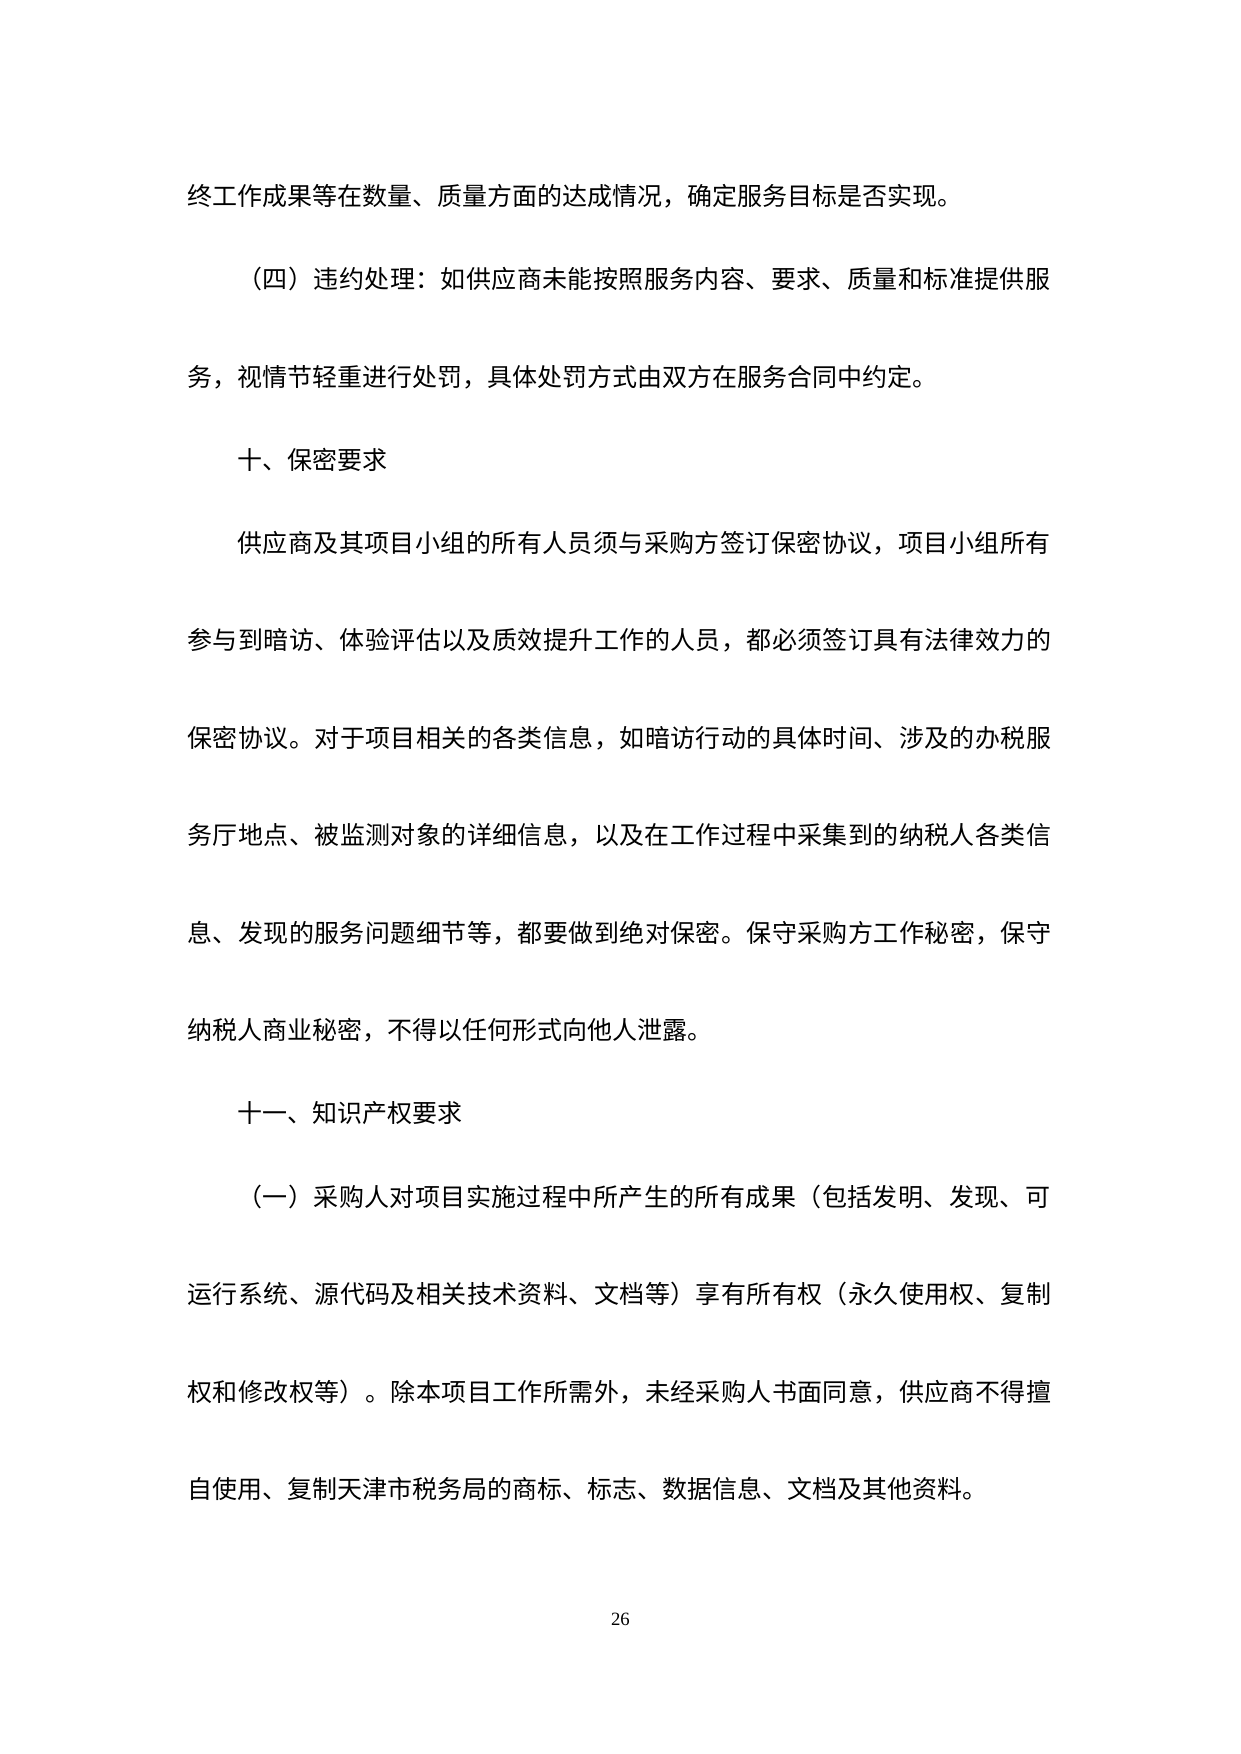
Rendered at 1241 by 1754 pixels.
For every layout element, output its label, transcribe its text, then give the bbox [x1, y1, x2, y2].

text 十一、知识产权要求 [187, 1079, 1053, 1144]
text （四）违约处理：如供应商未能按照服务内容、要求、质量和标准提供服务，视情节轻重进行处罚，具体处罚方式由双方在服务合同中约定。 [187, 245, 1053, 408]
text 供应商及其项目小组的所有人员须与采购方签订保密协议，项目小组所有参与到暗访、体验评估以及质效提升工作的人员，都必须签订具有法律效力的保密协议。对于项目相关的各类信息，如暗访行动的具体时间、涉及的办税服务厅地点、被监测对象的详细信息，以及在工作过程中采集到的纳税人各类信息、发现的服务问题细节等，都要做到绝对保密。保守采购方工作秘密，保守纳税人商业秘密，不得以任何形式向他人泄露。 [187, 509, 1053, 1061]
text 十、保密要求 [187, 426, 1053, 491]
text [187, 162, 1053, 227]
text （一）采购人对项目实施过程中所产生的所有成果（包括发明、发现、可运行系统、源代码及相关技术资料、文档等）享有所有权（永久使用权、复制权和修改权等）。除本项目工作所需外，未经采购人书面同意，供应商不得擅自使用、复制天津市税务局的商标、标志、数据信息、文档及其他资料。 [187, 1163, 1053, 1520]
